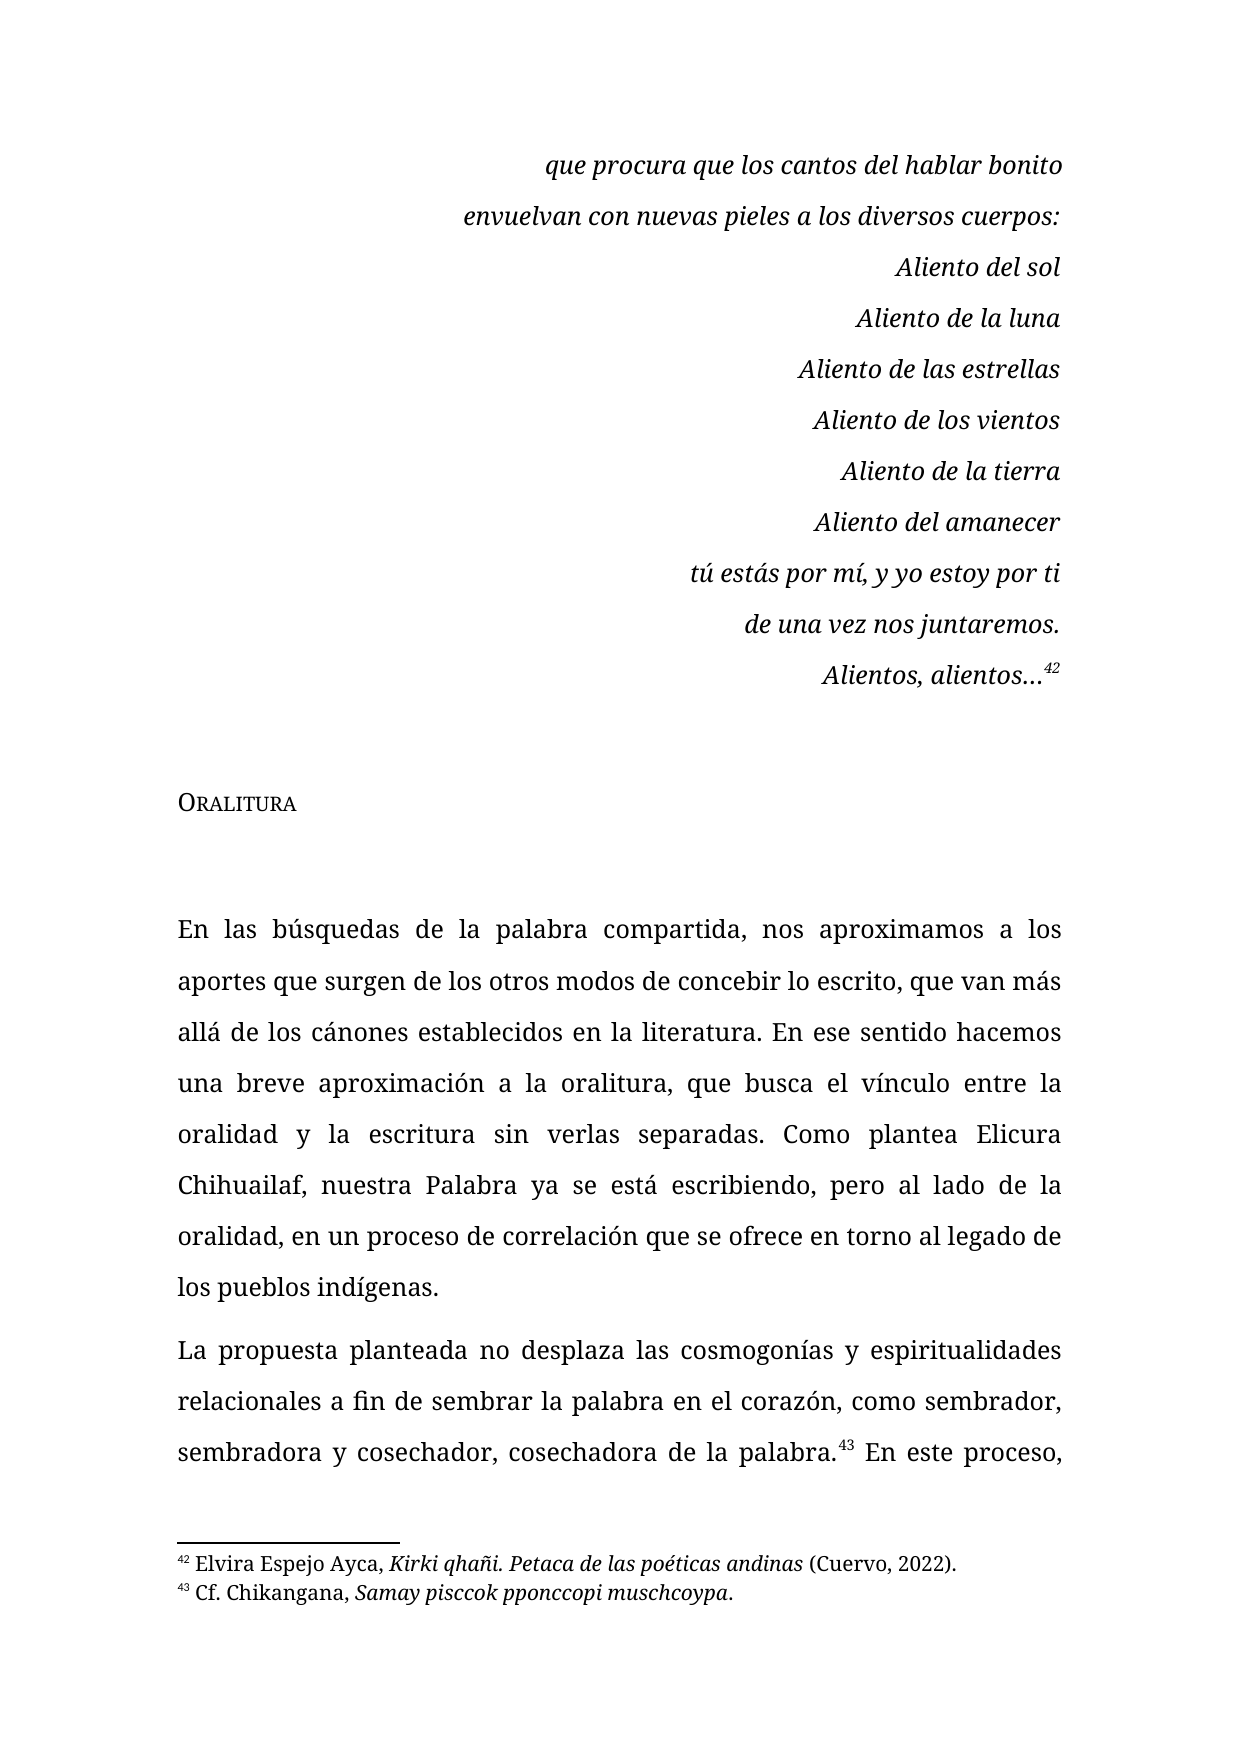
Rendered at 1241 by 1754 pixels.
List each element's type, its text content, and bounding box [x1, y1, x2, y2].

text Aliento del amanecer [177, 505, 1063, 539]
text tú estás por mí, y yo estoy por ti [177, 556, 1063, 590]
text que procura que los cantos del hablar bonito [177, 148, 1063, 182]
text En las búsquedas de la palabra compartida, nos aproximamos a los aportes que surgen de los otros modos de concebir lo escrito, que van más allá de los cánones establecidos en la literatura. En ese sentido hacemos una breve aproximación a la oralitura, que busca el vínculo entre la oralidad y la escritura sin verlas separadas. Como plantea Elicura Chihuailaf, nuestra Palabra ya se está escribiendo, pero al lado de la oralidad, en un proceso de correlación que se ofrece en torno al legado de los pueblos indígenas. [177, 912, 1063, 1303]
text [177, 1333, 1063, 1469]
text envuelvan con nuevas pieles a los diversos cuerpos: [177, 199, 1063, 233]
text Oralitura [177, 785, 1063, 819]
text Aliento de la tierra [177, 454, 1063, 488]
text Aliento de los vientos [177, 403, 1063, 437]
text Aliento del sol [177, 250, 1063, 284]
text Aliento de las estrellas [177, 352, 1063, 386]
text Alientos, alientos… [177, 658, 1063, 692]
text de una vez nos juntaremos. [177, 607, 1063, 641]
text Aliento de la luna [177, 301, 1063, 335]
